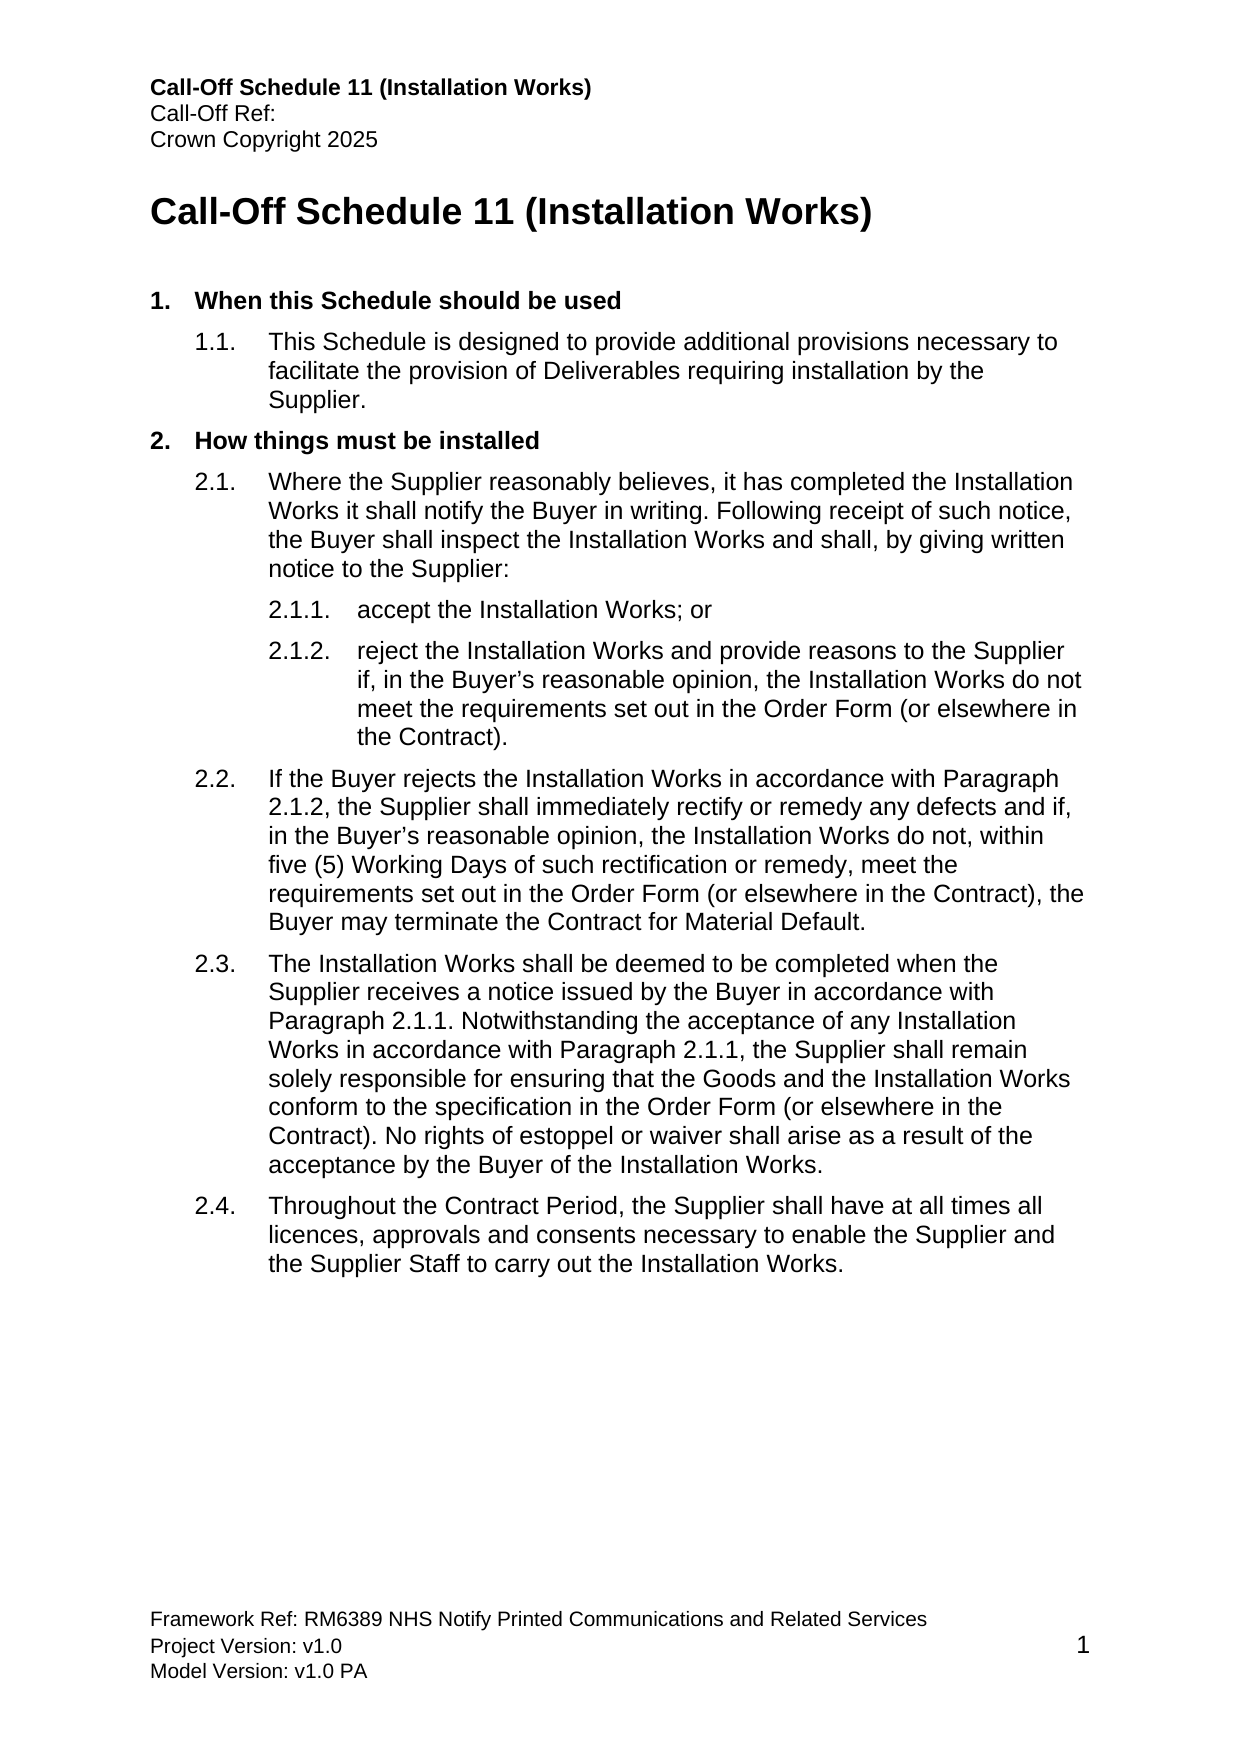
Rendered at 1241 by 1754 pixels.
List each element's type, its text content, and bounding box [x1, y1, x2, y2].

list This Schedule is designed to provide additional provisions necessary to facilitate the provision of Deliverables requiring installation by the Supplier. [194, 327, 1090, 414]
list The Installation Works shall be deemed to be completed when the Supplier receives a notice issued by the Buyer in accordance with Paragraph 2.1.1. Notwithstanding the acceptance of any Installation Works in accordance with Paragraph 2.1.1, the Supplier shall remain solely responsible for ensuring that the Goods and the Installation Works conform to the specification in the Order Form (or elsewhere in the Contract). No rights of estoppel or waiver shall arise as a result of the acceptance by the Buyer of the Installation Works. [194, 949, 1090, 1179]
list reject the Installation Works and provide reasons to the Supplier if, in the Buyer’s reasonable opinion, the Installation Works do not meet the requirements set out in the Order Form (or elsewhere in the Contract). [268, 636, 1090, 751]
text Call-Off Schedule 11 (Installation Works) [150, 189, 1090, 232]
list If the Buyer rejects the Installation Works in accordance with Paragraph 2.1.2, the Supplier shall immediately rectify or remedy any defects and if, in the Buyer’s reasonable opinion, the Installation Works do not, within five (5) Working Days of such rectification or remedy, meet the requirements set out in the Order Form (or elsewhere in the Contract), the Buyer may terminate the Contract for Material Default. [194, 764, 1090, 936]
list Where the Supplier reasonably believes, it has completed the Installation Works it shall notify the Buyer in writing. Following receipt of such notice, the Buyer shall inspect the Installation Works and shall, by giving written notice to the Supplier: [194, 467, 1090, 582]
list When this Schedule should be used [150, 286, 1090, 315]
list Throughout the Contract Period, the Supplier shall have at all times all licences, approvals and consents necessary to enable the Supplier and the Supplier Staff to carry out the Installation Works. [194, 1191, 1090, 1277]
list accept the Installation Works; or [268, 595, 1090, 624]
list How things must be installed [150, 426, 1090, 455]
